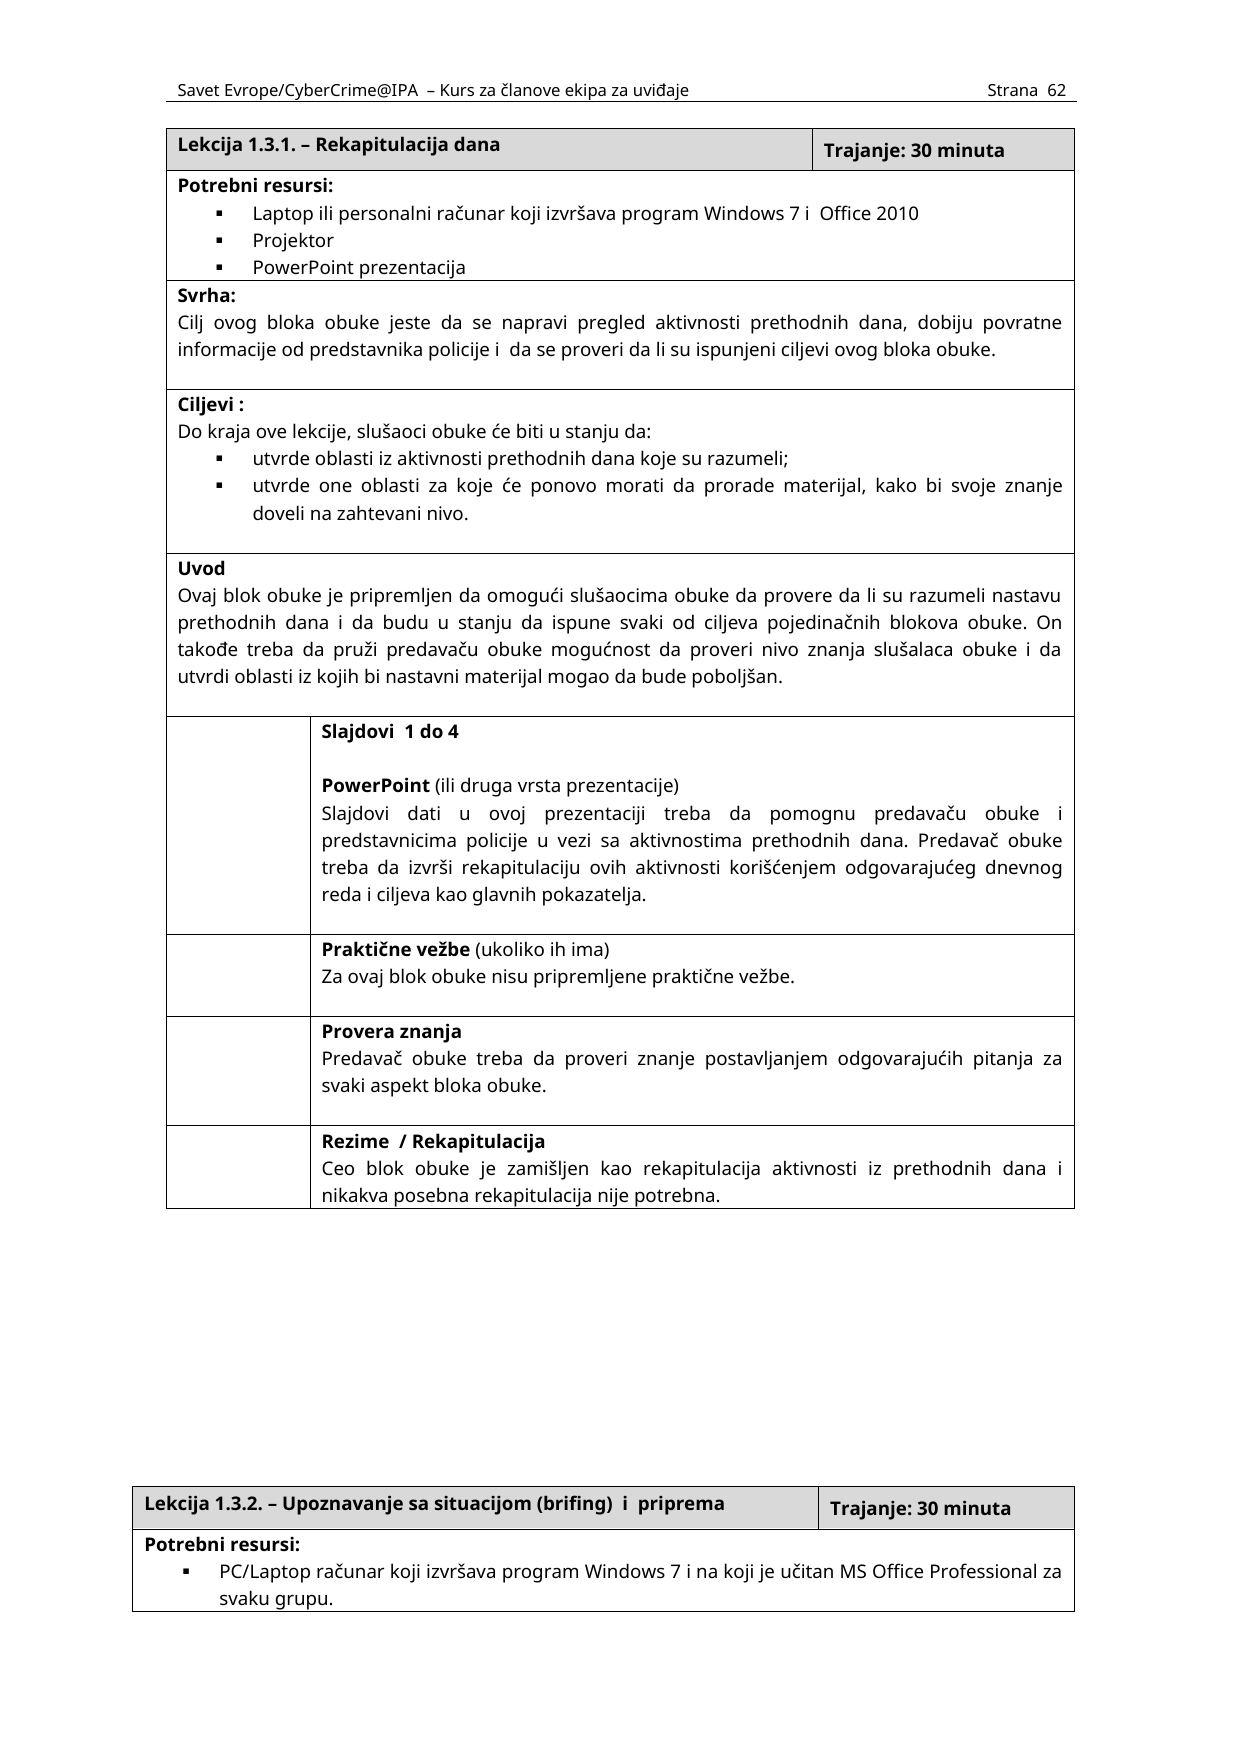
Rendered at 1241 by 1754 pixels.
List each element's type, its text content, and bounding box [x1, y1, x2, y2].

table_cell Potrebni resursi: Laptop ili personalni računar koji izvršava program Windows 7 i Office 2010 Projektor PowerPoint prezentacija [167, 171, 1074, 279]
table_header Trajanje: 30 minuta [813, 129, 1074, 170]
table_cell [167, 935, 310, 1016]
table_cell Ciljevi : Do kraja ove lekcije, slušaoci obuke će biti u stanju da: utvrde oblasti iz aktivnosti prethodnih dana koje su razumeli; utvrde one oblasti za koje će ponovo morati da prorade materijal, kako bi svoje znanje doveli na zahtevani nivo. [167, 390, 1074, 552]
table_cell [167, 1017, 310, 1125]
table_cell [133, 1530, 1074, 1611]
table_cell [167, 717, 310, 934]
table_header Lekcija 1.3.1. – Rekapitulacija dana [167, 129, 812, 170]
table_cell Provera znanja Predavač obuke treba da proveri znanje postavljanjem odgovarajućih pitanja za svaki aspekt bloka obuke. [311, 1017, 1074, 1125]
table_cell [167, 1126, 310, 1208]
table_cell Slajdovi 1 do 4 PowerPoint (ili druga vrsta prezentacije) Slajdovi dati u ovoj prezentaciji treba da pomognu predavaču obuke i predstavnicima policije u vezi sa aktivnostima prethodnih dana. Predavač obuke treba da izvrši rekapitulaciju ovih aktivnosti korišćenjem odgovarajućeg dnevnog reda i ciljeva kao glavnih pokazatelja. [311, 717, 1074, 934]
table_cell Svrha: Cilj ovog bloka obuke jeste da se napravi pregled aktivnosti prethodnih dana, dobiju povratne informacije od predstavnika policije i da se proveri da li su ispunjeni ciljevi ovog bloka obuke. [167, 281, 1074, 389]
table_cell Uvod Ovaj blok obuke je pripremljen da omogući slušaocima obuke da provere da li su razumeli nastavu prethodnih dana i da budu u stanju da ispune svaki od ciljeva pojedinačnih blokova obuke. On takođe treba da pruži predavaču obuke mogućnost da proveri nivo znanja slušalaca obuke i da utvrdi oblasti iz kojih bi nastavni materijal mogao da bude poboljšan. [167, 554, 1074, 716]
table_header Lekcija 1.3.2. – Upoznavanje sa situacijom (brifing) i priprema [133, 1487, 818, 1528]
table_header Trajanje: 30 minuta [819, 1487, 1074, 1528]
table_cell Praktične vežbe (ukoliko ih ima) Za ovaj blok obuke nisu pripremljene praktične vežbe. [311, 935, 1074, 1016]
table_cell Rezime / Rekapitulacija Ceo blok obuke je zamišljen kao rekapitulacija aktivnosti iz prethodnih dana i nikakva posebna rekapitulacija nije potrebna. [311, 1126, 1074, 1208]
